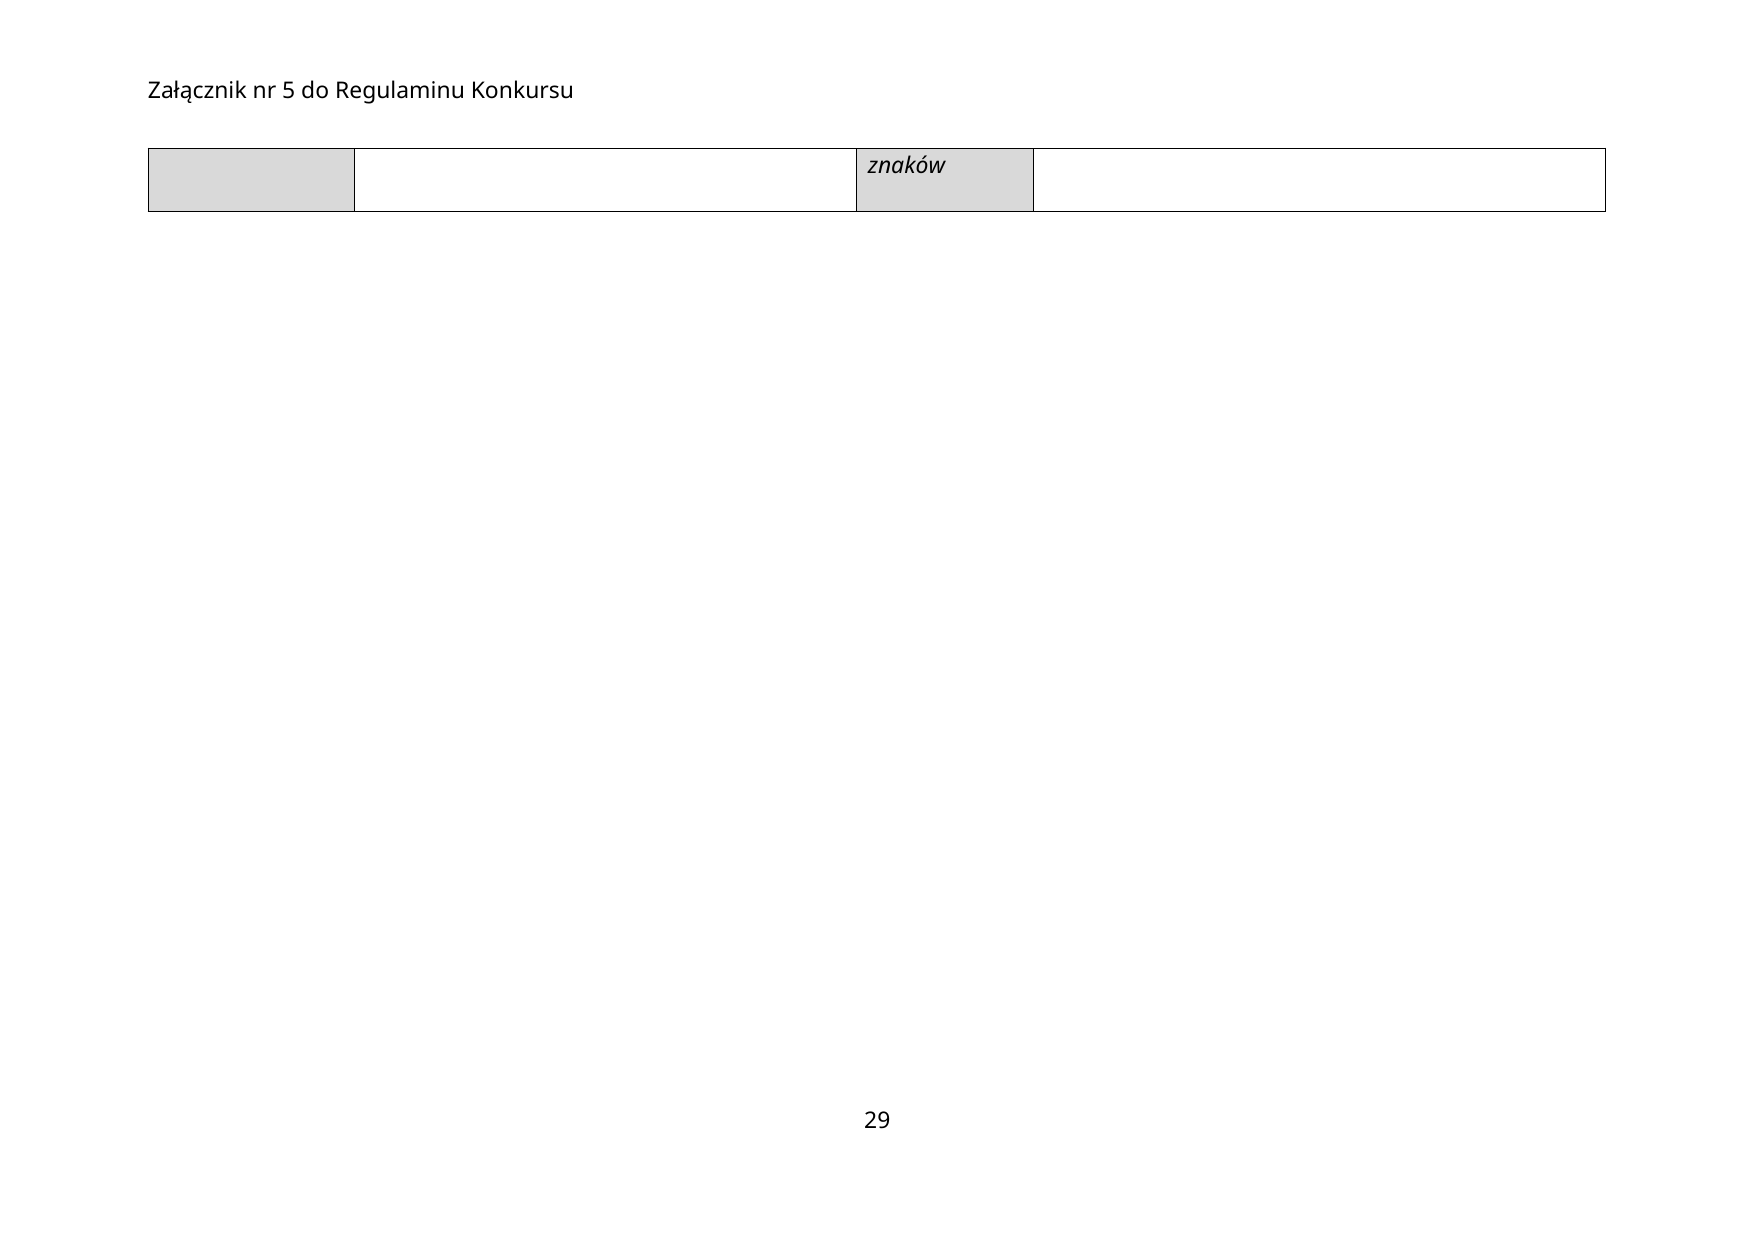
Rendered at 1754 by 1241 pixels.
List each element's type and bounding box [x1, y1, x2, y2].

table_cell [1034, 149, 1605, 211]
table_cell [149, 149, 354, 211]
table_cell [857, 149, 1033, 211]
table_cell [355, 149, 856, 211]
